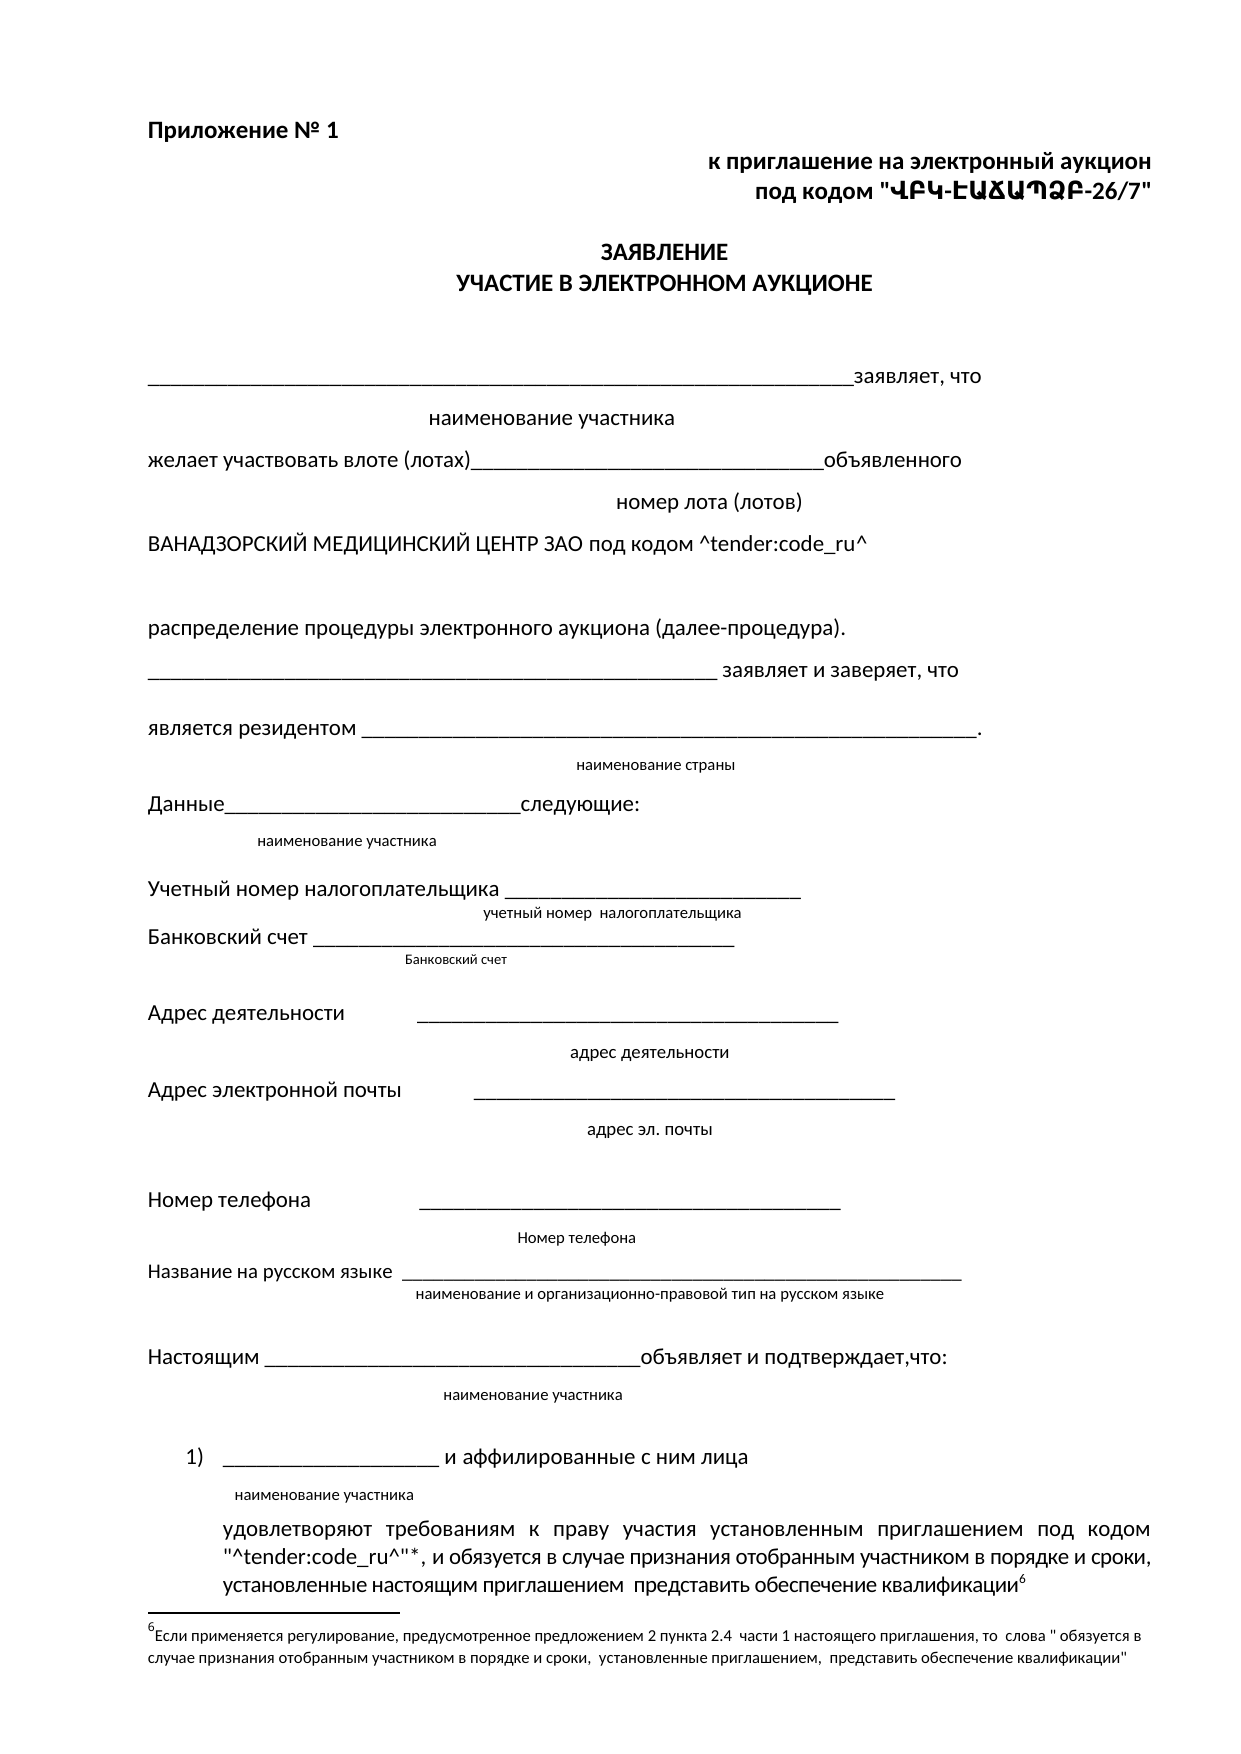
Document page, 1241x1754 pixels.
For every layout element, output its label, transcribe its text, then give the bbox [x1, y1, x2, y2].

text наименование участника [148, 831, 1152, 851]
text номер лота (лотов) [606, 487, 1152, 515]
text адрес эл. почты [148, 1117, 1152, 1140]
list удовлетворяют требованиям к праву участия установленным приглашением под кодом "^tender:code_ru^"*, и обязуется в случае признания отобранным участником в порядке и сроки, установленные настоящим приглашением представить обеспечение квалификации [223, 1514, 1152, 1598]
text Адрес деятельности _____________________________________ [148, 998, 1152, 1026]
text наименование участника [443, 1384, 1152, 1404]
text под кодом "ՎԲԿ-ԷԱՃԱՊՁԲ-26/7" [177, 176, 1152, 206]
text ВАНАДЗОРСКИЙ МЕДИЦИНСКИЙ ЦЕНТР ЗАО под кодом ^tender:code_ru^ [148, 529, 1152, 557]
text наименование участника [428, 403, 1152, 431]
text ______________________________________________________________заявляет, что [148, 361, 1152, 389]
text желает участвовать влоте (лотах)_______________________________объявленного [148, 445, 1152, 473]
text 2.4 На этапе аукциона участник представляет сниженные ценовые предложения в порядке, установленном пунктом 2.2 части 2 настоящего приглашения, без необходимости загрузки новых документов в систему. Приложение № 1 [148, 86, 1152, 145]
text учетный номер налогоплательщика [148, 902, 1152, 922]
text наименование и организационно-правовой тип на русском языке [148, 1283, 1152, 1304]
list ___________________ и аффилированные с ним лица [185, 1442, 1152, 1470]
text Учетный номер налогоплательщика __________________________ [148, 874, 1152, 902]
text Банковский счет [148, 950, 1152, 968]
text Данные__________________________следующие: [148, 789, 1152, 817]
text Название на русском языке ______________________________________________________ [148, 1258, 1152, 1283]
text наименование страны [576, 754, 1152, 775]
text Номер телефона _____________________________________ [148, 1186, 1152, 1213]
text УЧАСТИЕ В ЭЛЕКТРОННОМ АУКЦИОНЕ [177, 267, 1152, 298]
text Адрес электронной почты _____________________________________ [148, 1075, 1152, 1103]
text Настоящим _________________________________объявляет и подтверждает,что: [148, 1342, 1152, 1370]
text ЗАЯВЛЕНИЕ [177, 237, 1152, 267]
text наименование участника [148, 1484, 1152, 1504]
text распределение процедуры электронного аукциона (далее-процедура). [148, 613, 1152, 641]
text адрес деятельности [148, 1040, 1152, 1063]
text Банковский счет _____________________________________ [148, 922, 1152, 950]
text Номер телефона [517, 1227, 1152, 1248]
text __________________________________________________ заявляет и заверяет, что [148, 655, 1152, 683]
text к приглашение на электронный аукцион [177, 145, 1152, 176]
text является резидентом ______________________________________________________. [148, 713, 1152, 741]
